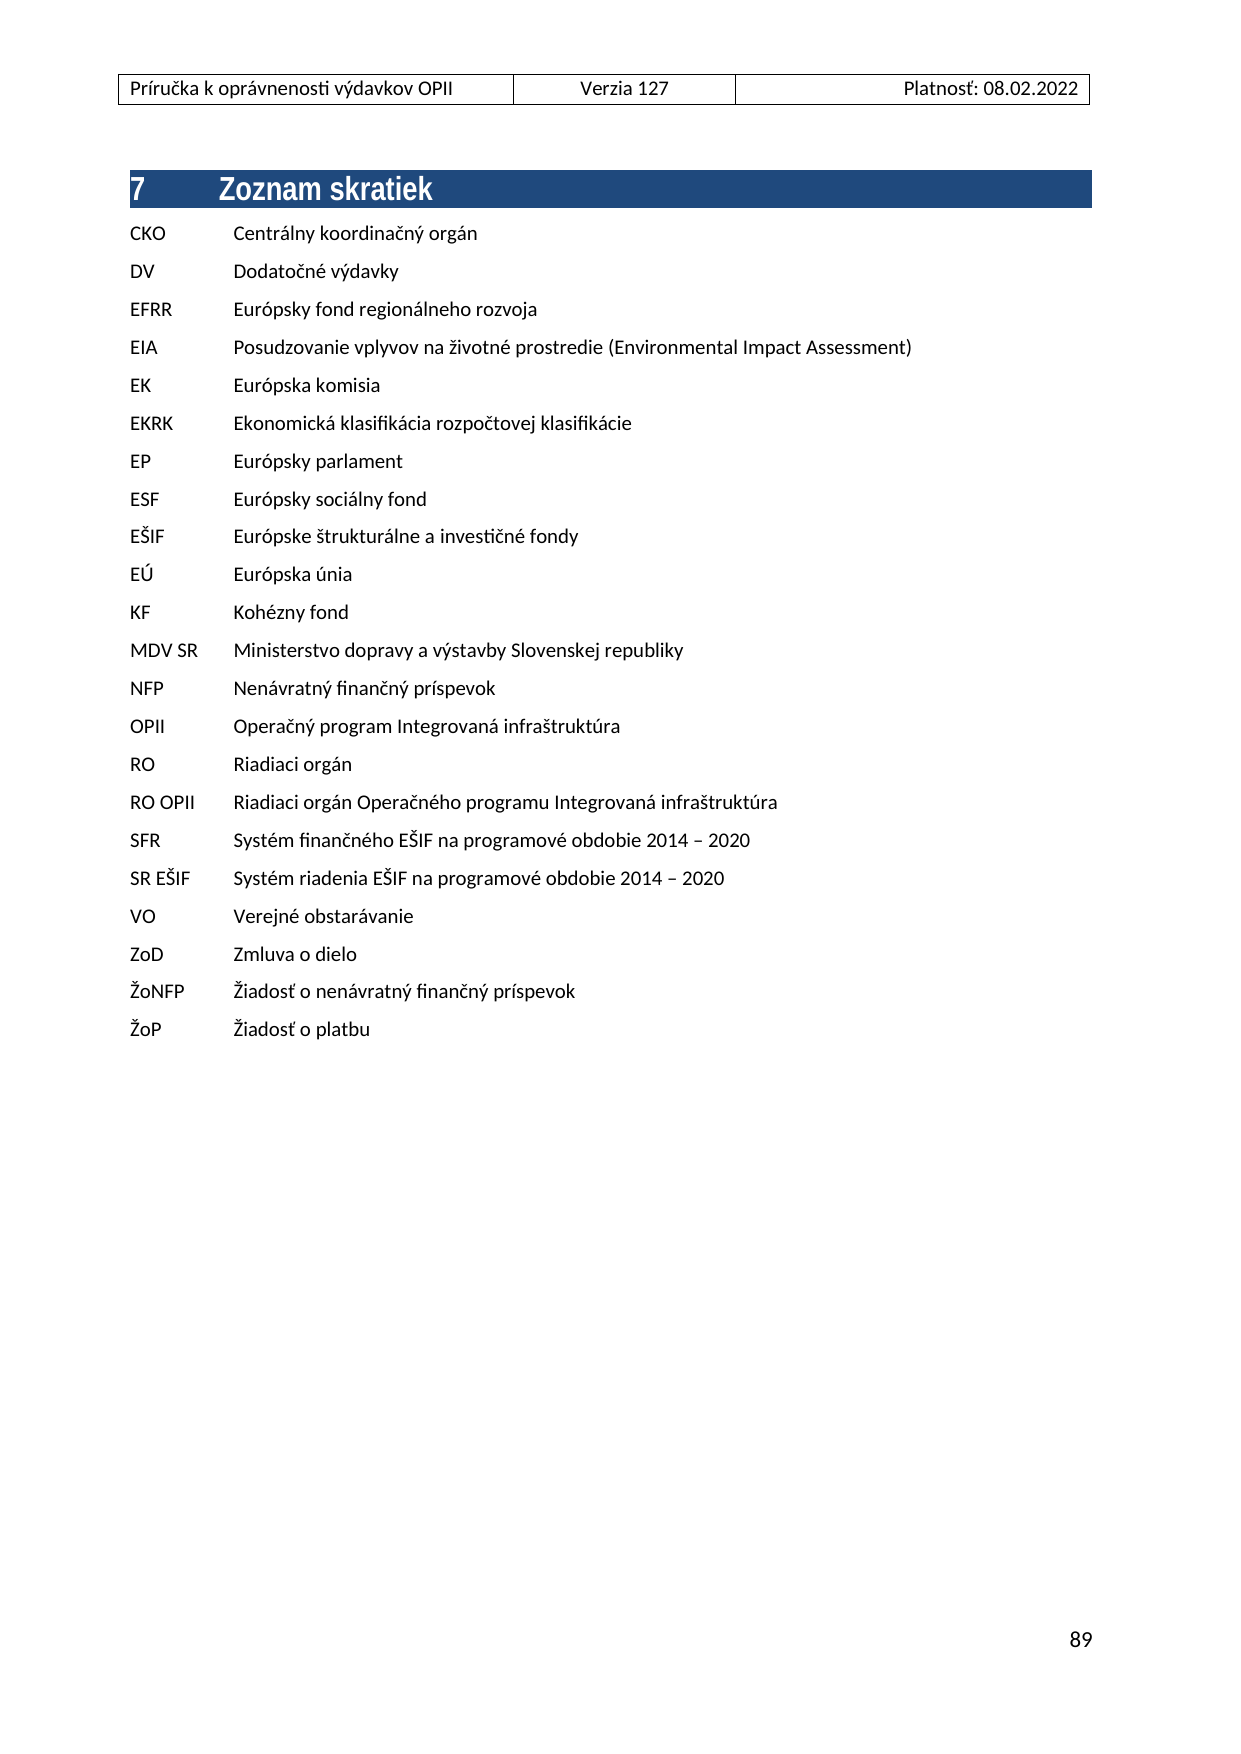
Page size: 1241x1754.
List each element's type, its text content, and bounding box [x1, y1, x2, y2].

text DV Dodatočné výdavky [130, 258, 1092, 284]
text EP Európsky parlament [130, 448, 1092, 473]
text SR EŠIF Systém riadenia EŠIF na programové obdobie 2014 – 2020 [130, 865, 1092, 890]
text OPII Operačný program Integrovaná infraštruktúra [130, 713, 1092, 739]
text MDV SR Ministerstvo dopravy a výstavby Slovenskej republiky [130, 637, 1092, 663]
text ŽoNFP Žiadosť o nenávratný finančný príspevok [130, 979, 1092, 1004]
text EKRK Ekonomická klasifikácia rozpočtovej klasifikácie [130, 410, 1092, 435]
text CKO Centrálny koordinačný orgán [130, 220, 1092, 246]
text EÚ Európska únia [130, 562, 1092, 587]
text VO Verejné obstarávanie [130, 903, 1092, 928]
text SFR Systém finančného EŠIF na programové obdobie 2014 – 2020 [130, 827, 1092, 852]
text KF Kohézny fond [130, 599, 1092, 625]
text ŽoP Žiadosť o platbu [130, 1017, 1092, 1042]
text ZoD Zmluva o dielo [130, 941, 1092, 966]
text EK Európska komisia [130, 372, 1092, 397]
text NFP Nenávratný finančný príspevok [130, 675, 1092, 701]
subtitle Zoznam skratiek [130, 170, 1092, 208]
text EŠIF Európske štrukturálne a investičné fondy [130, 524, 1092, 549]
text ESF Európsky sociálny fond [130, 486, 1092, 511]
text RO Riadiaci orgán [130, 751, 1092, 777]
text EFRR Európsky fond regionálneho rozvoja [130, 296, 1092, 322]
text EIA Posudzovanie vplyvov na životné prostredie (Environmental Impact Assessment) [130, 334, 1092, 359]
text RO OPII Riadiaci orgán Operačného programu Integrovaná infraštruktúra [130, 789, 1092, 814]
